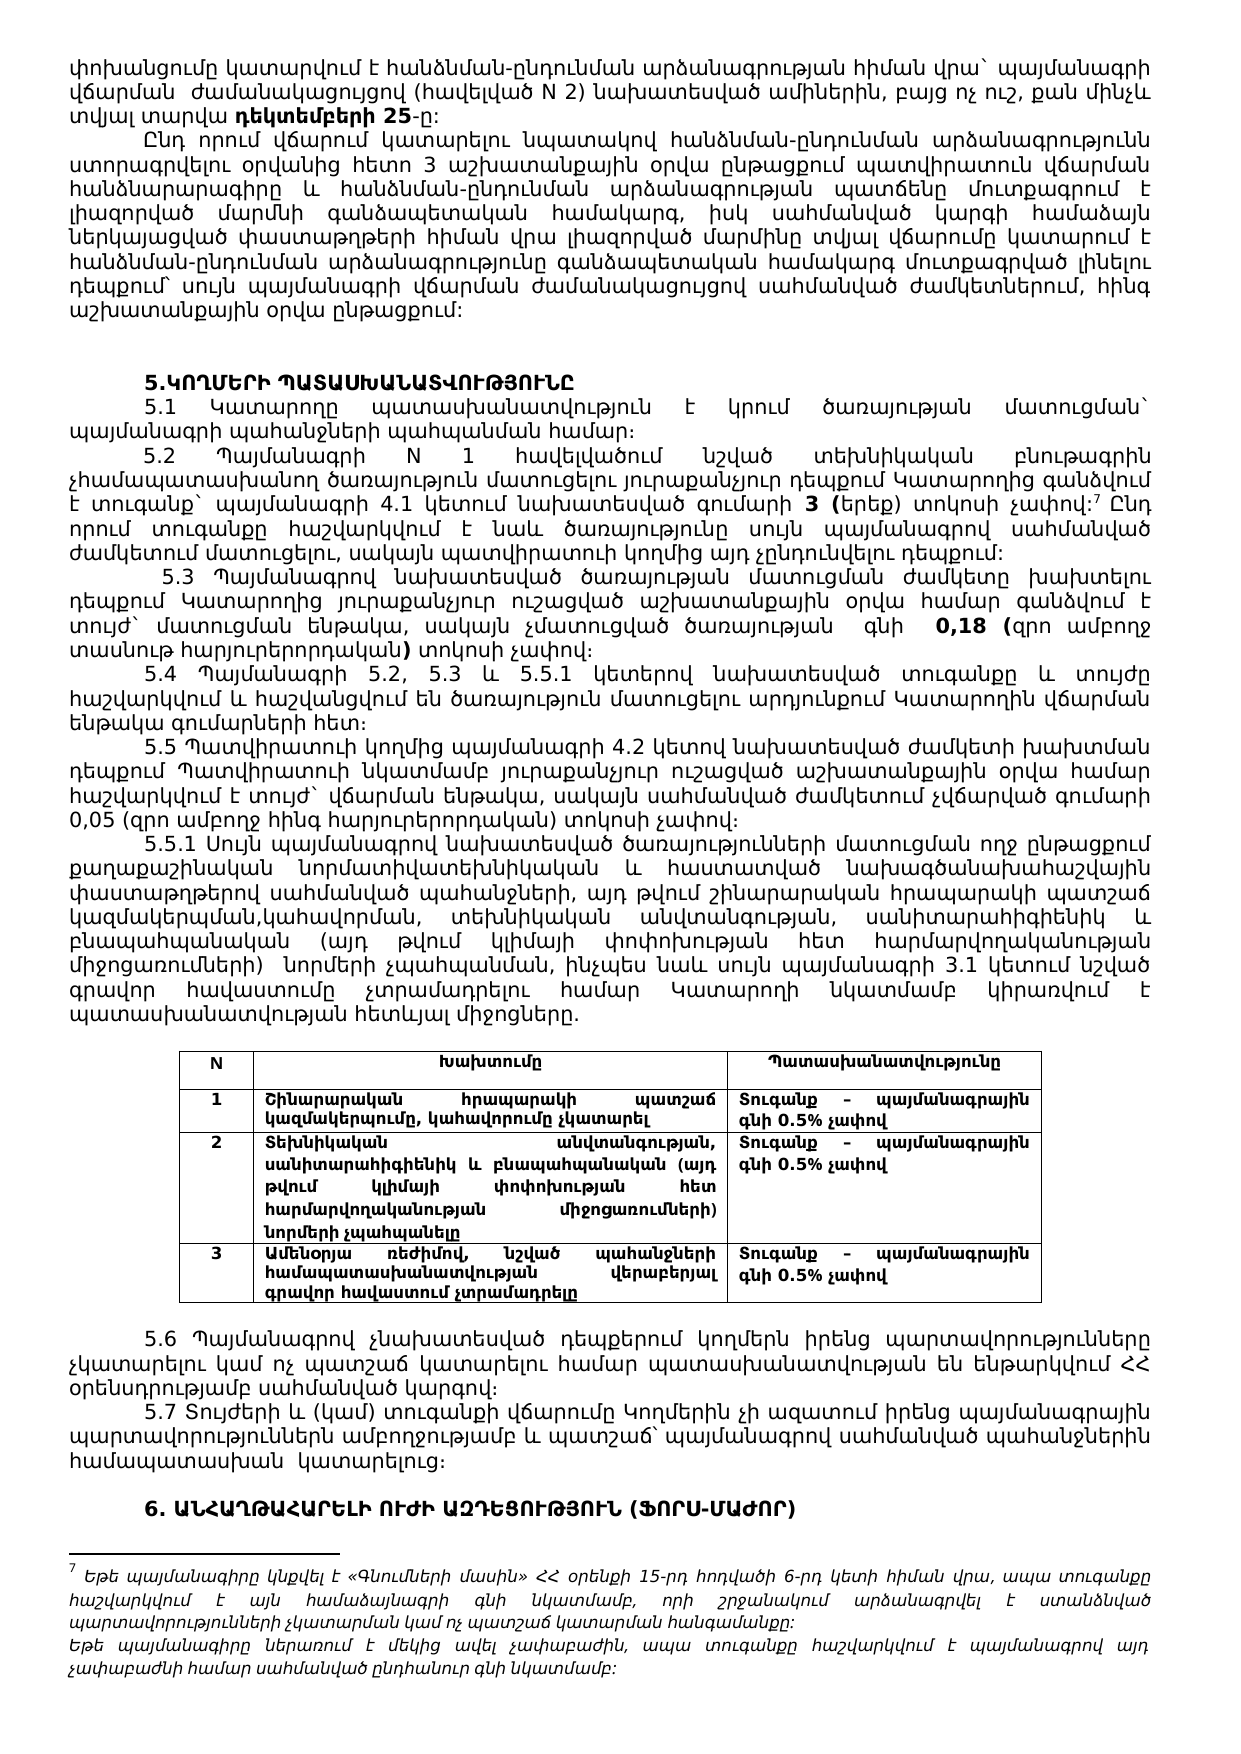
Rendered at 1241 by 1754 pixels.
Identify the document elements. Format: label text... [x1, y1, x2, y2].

text 5.7 Տույժերի և (կամ) տուգանքի վճարումը Կողմերին չի ազատում իրենց պայմանագրային պարտավորություններն ամբողջությամբ և պատշաճ՝ պայմանագրով սահմանված պահանջներին համապատասխան կատարելուց։ [69, 1400, 1152, 1473]
text 5.ԿՈՂՄԵՐԻ ՊԱՏԱՍԽԱՆԱՏՎՈՒԹՅՈՒՆԸ [144, 371, 1152, 395]
table_cell 2 [180, 1133, 253, 1243]
text 5.5.1 Սույն պայմանագրով նախատեսված ծառայությունների մատուցման ողջ ընթացքում քաղաքաշինական նորմատիվատեխնիկական և հաստատված նախագծանախահաշվային փաստաթղթերով սահմանված պահանջների, այդ թվում շինարարական հրապարակի պատշաճ կազմակերպման,կահավորման, տեխնիկական անվտանգության, սանիտարահիգիենիկ և բնապահպանական (այդ թվում կլիմայի փոփոխության հետ հարմարվողականության միջոցառումների) նորմերի չպահպանման, ինչպես նաև սույն պայմանագրի 3.1 կետում նշված գրավոր հավաստումը չտրամադրելու համար Կատարողի նկատմամբ կիրառվում է պատասխանատվության հետևյալ միջոցները. [69, 832, 1152, 1026]
table_header Խախտումը [254, 1052, 727, 1089]
table_cell Տեխնիկական անվտանգության, սանիտարահիգիենիկ և բնապահպանական (այդ թվում կլիմայի փոփոխության հետ հարմարվողականության միջոցառումների) նորմերի չպահպանելը [254, 1133, 727, 1243]
text 5.3 Պայմանագրով նախատեսված ծառայության մատուցման ժամկետը խախտելու դեպքում Կատարողից յուրաքանչյուր ուշացված աշխատանքային օրվա համար գանձվում է տույժ` մատուցման ենթակա, սակայն չմատուցված ծառայության գնի 0,18 (զրո ամբողջ տասնութ հարյուրերորդական) տոկոսի չափով։ [69, 565, 1152, 662]
text 5.5 Պատվիրատուի կողմից պայմանագրի 4.2 կետով նախատեսված ժամկետի խախտման դեպքում Պատվիրատուի նկատմամբ յուրաքանչյուր ուշացված աշխատանքային օրվա համար հաշվարկվում է տույժ` վճարման ենթակա, սակայն սահմանված ժամկետում չվճարված գումարի 0,05 (զրո ամբողջ հինգ հարյուրերորդական) տոկոսի չափով։ [69, 735, 1152, 832]
table_header Պատասխանատվությունը [728, 1052, 1041, 1089]
table_cell Շինարարական հրապարակի պատշաճ կազմակերպումը, կահավորումը չկատարել [254, 1090, 727, 1132]
table_cell Տուգանք – պայմանագրային գնի 0.5% չափով [728, 1244, 1041, 1302]
text Ընդ որում վճարում կատարելու նպատակով հանձնման-ընդունման արձանագրությունն ստորագրվելու օրվանից հետո 3 աշխատանքային օրվա ընթացքում պատվիրատուն վճարման հանձնարարագիրը և հանձնման-ընդունման արձանագրության պատճենը մուտքագրում է լիազորված մարմնի գանձապետական համակարգ, իսկ սահմանված կարգի համաձայն ներկայացված փաստաթղթերի հիման վրա լիազորված մարմինը տվյալ վճարումը կատարում է հանձնման-ընդունման արձանագրությունը գանձապետական համակարգ մուտքագրված լինելու դեպքում՝ սույն պայմանագրի վճարման ժամանակացույցով սահմանված ժամկետներում, հինգ աշխատանքային օրվա ընթացքում: [69, 128, 1152, 322]
table_cell Տուգանք – պայմանագրային գնի 0.5% չափով [728, 1090, 1041, 1132]
table_cell Ամենօրյա ռեժիմով, նշված պահանջների համապատասխանատվության վերաբերյալ գրավոր հավաստում չտրամադրելը [254, 1244, 727, 1302]
text 5.4 Պայմանագրի 5.2, 5.3 և 5.5.1 կետերով նախատեսված տուգանքը և տույժը հաշվարկվում և հաշվանցվում են ծառայություն մատուցելու արդյունքում Կատարողին վճարման ենթակա գումարների հետ։ [69, 662, 1152, 735]
text 5.2 Պայմանագրի N 1 հավելվածում նշված տեխնիկական բնութագրին չհամապատասխանող ծառայություն մատուցելու յուրաքանչյուր դեպքում Կատարողից գանձվում է տուգանք` պայմանագրի 4.1 կետում նախատեսված գումարի 3 (երեք) տոկոսի չափով: Ընդ որում տուգանքը հաշվարկվում է նաև ծառայությունը սույն պայմանագրով սահմանված ժամկետում մատուցելու, սակայն պատվիրատուի կողմից այդ չընդունվելու դեպքում: [69, 444, 1152, 565]
table_header N [180, 1052, 253, 1089]
text 5.6 Պայմանագրով չնախատեսված դեպքերում կողմերն իրենց պարտավորությունները չկատարելու կամ ոչ պատշաճ կատարելու համար պատասխանատվության են ենթարկվում ՀՀ օրենսդրությամբ սահմանված կարգով։ [69, 1327, 1152, 1400]
text 6. ԱՆՀԱՂԹԱՀԱՐԵԼԻ ՈՒԺԻ ԱԶԴԵՑՈՒԹՅՈՒՆ (ՖՈՐՍ-ՄԱԺՈՐ) [69, 1497, 1152, 1522]
table_cell 3 [180, 1244, 253, 1302]
table_cell Տուգանք – պայմանագրային գնի 0.5% չափով [728, 1133, 1041, 1243]
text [69, 56, 1152, 128]
text 5.1 Կատարողը պատասխանատվություն է կրում ծառայության մատուցման` պայմանագրի պահանջների պահպանման համար։ [69, 395, 1152, 444]
table_cell 1 [180, 1090, 253, 1132]
